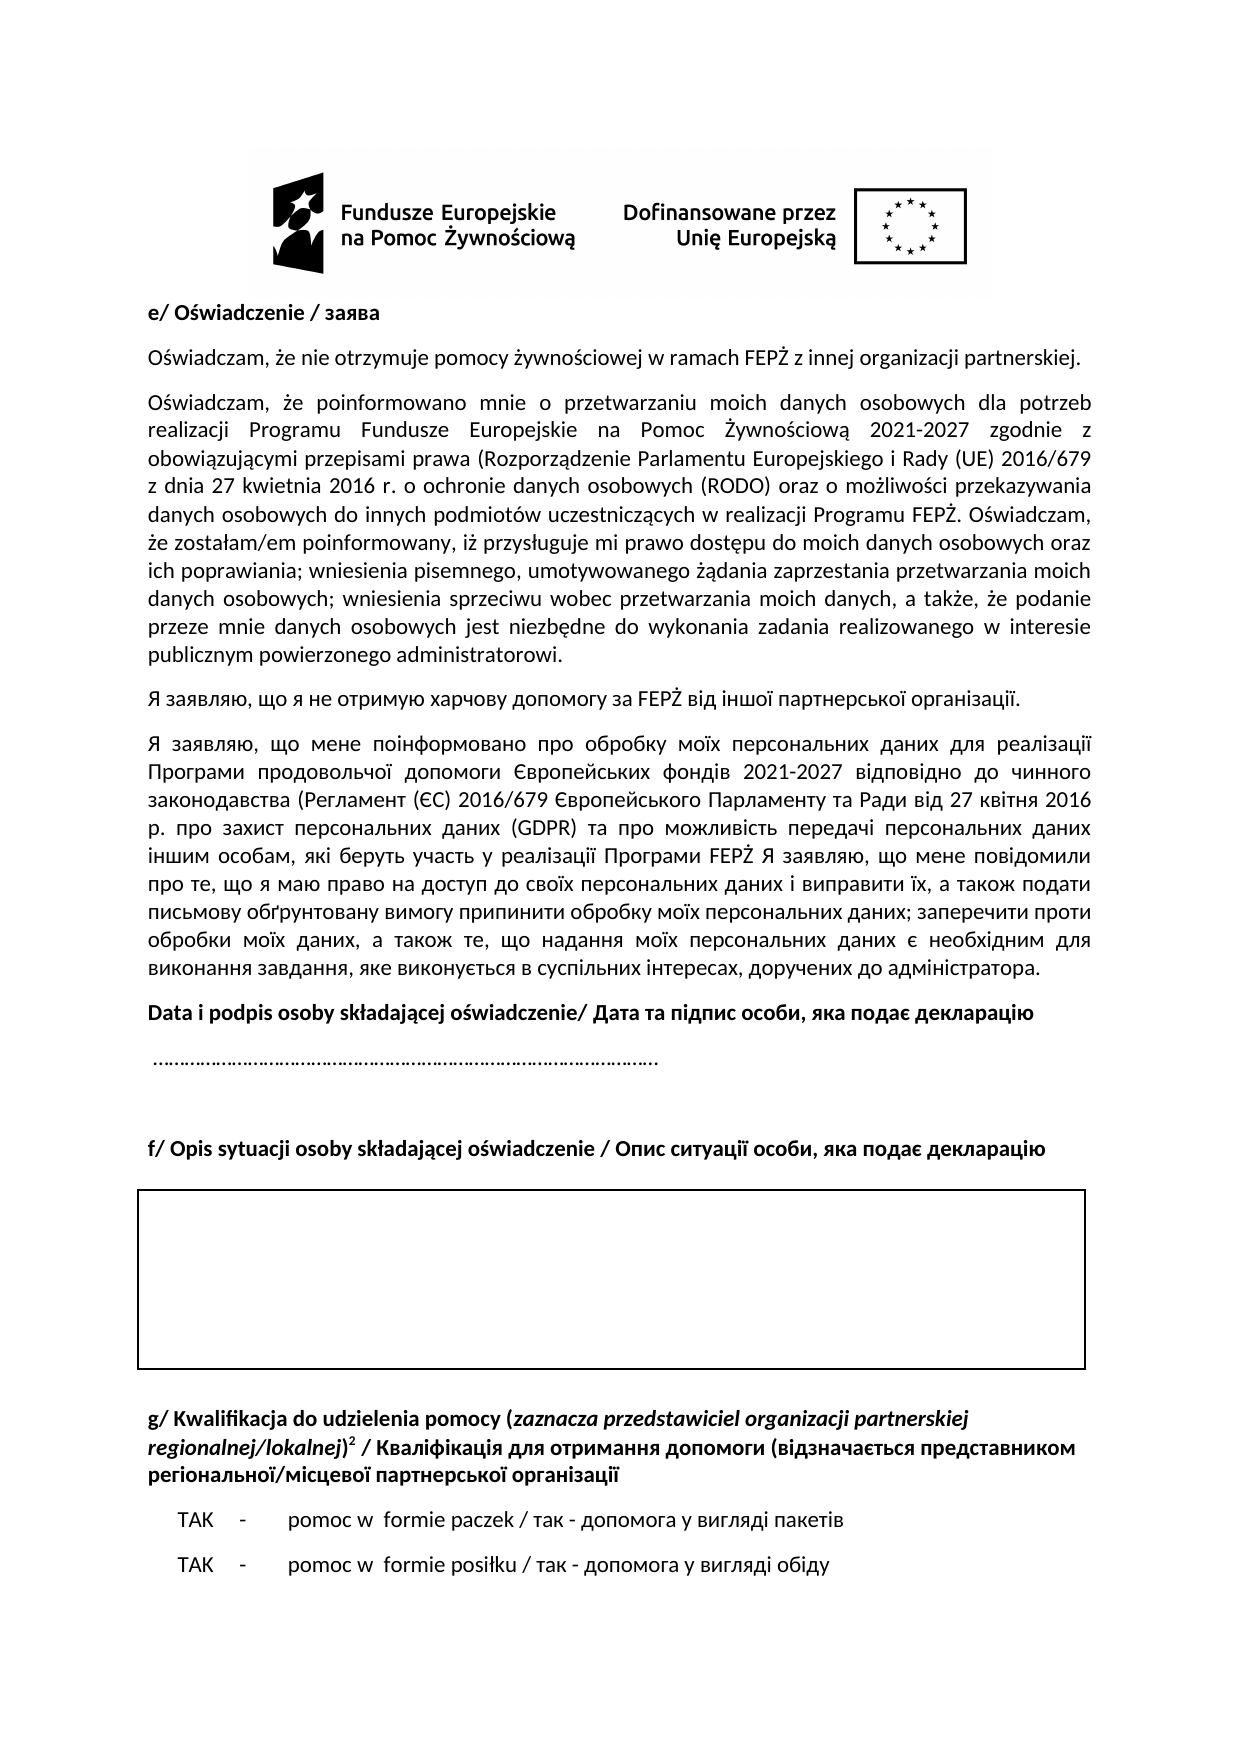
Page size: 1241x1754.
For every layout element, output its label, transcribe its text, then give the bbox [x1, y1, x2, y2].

text TAK - pomoc w formie paczek / так - допомога у вигляді пакетів [177, 1505, 1093, 1533]
text Data i podpis osoby składającej oświadczenie/ Дата та підпис особи, яка подає декларацію [148, 998, 1093, 1026]
text e/ Oświadczenie / заява [148, 298, 1093, 326]
text g/ Kwalifikacja do udzielenia pomocy (zaznacza przedstawiciel organizacji partnerskiej regionalnej/lokalnej)2 / Кваліфікація для отримання допомоги (відзначається представником регіональної/місцевої партнерської організації [148, 1404, 1093, 1489]
text Oświadczam, że nie otrzymuje pomocy żywnościowej w ramach FEPŻ z innej organizacji partnerskiej. [148, 343, 1093, 371]
text Oświadczam, że poinformowano mnie o przetwarzaniu moich danych osobowych dla potrzeb realizacji Programu Fundusze Europejskie na Pomoc Żywnościową 2021-2027 zgodnie z obowiązującymi przepisami prawa (Rozporządzenie Parlamentu Europejskiego i Rady (UE) 2016/679 z dnia 27 kwietnia 2016 r. o ochronie danych osobowych (RODO) oraz o możliwości przekazywania danych osobowych do innych podmiotów uczestniczących w realizacji Programu FEPŻ. Oświadczam, że zostałam/em poinformowany, iż przysługuje mi prawo dostępu do moich danych osobowych oraz ich poprawiania; wniesienia pisemnego, umotywowanego żądania zaprzestania przetwarzania moich danych osobowych; wniesienia sprzeciwu wobec przetwarzania moich danych, a także, że podanie przeze mnie danych osobowych jest niezbędne do wykonania zadania realizowanego w interesie publicznym powierzonego administratorowi. [148, 388, 1093, 668]
text …………………………………………………………………………………… [148, 1043, 1093, 1071]
text Я заявляю, що мене поінформовано про обробку моїх персональних даних для реалізації Програми продовольчої допомоги Європейських фондів 2021-2027 відповідно до чинного законодавства (Регламент (ЄС) 2016/679 Європейського Парламенту та Ради від 27 квітня 2016 р. про захист персональних даних (GDPR) та про можливість передачі персональних даних іншим особам, які беруть участь у реалізації Програми FEPŻ Я заявляю, що мене повідомили про те, що я маю право на доступ до своїх персональних даних і виправити їх, а також подати письмову обґрунтовану вимогу припинити обробку моїх персональних даних; заперечити проти обробки моїх даних, а також те, що надання моїх персональних даних є необхідним для виконання завдання, яке виконується в суспільних інтересах, доручених до адміністратора. [148, 729, 1093, 981]
text TAK - pomoc w formie posiłku / так - допомога у вигляді обіду [177, 1550, 1093, 1578]
picture [248, 147, 992, 299]
text Я заявляю, що я не отримую харчову допомогу за FEPŻ від іншої партнерської організації. [148, 684, 1093, 712]
text f/ Opis sytuacji osoby składającej oświadczenie / Опис ситуації особи, яка подає декларацію [148, 1134, 1093, 1162]
